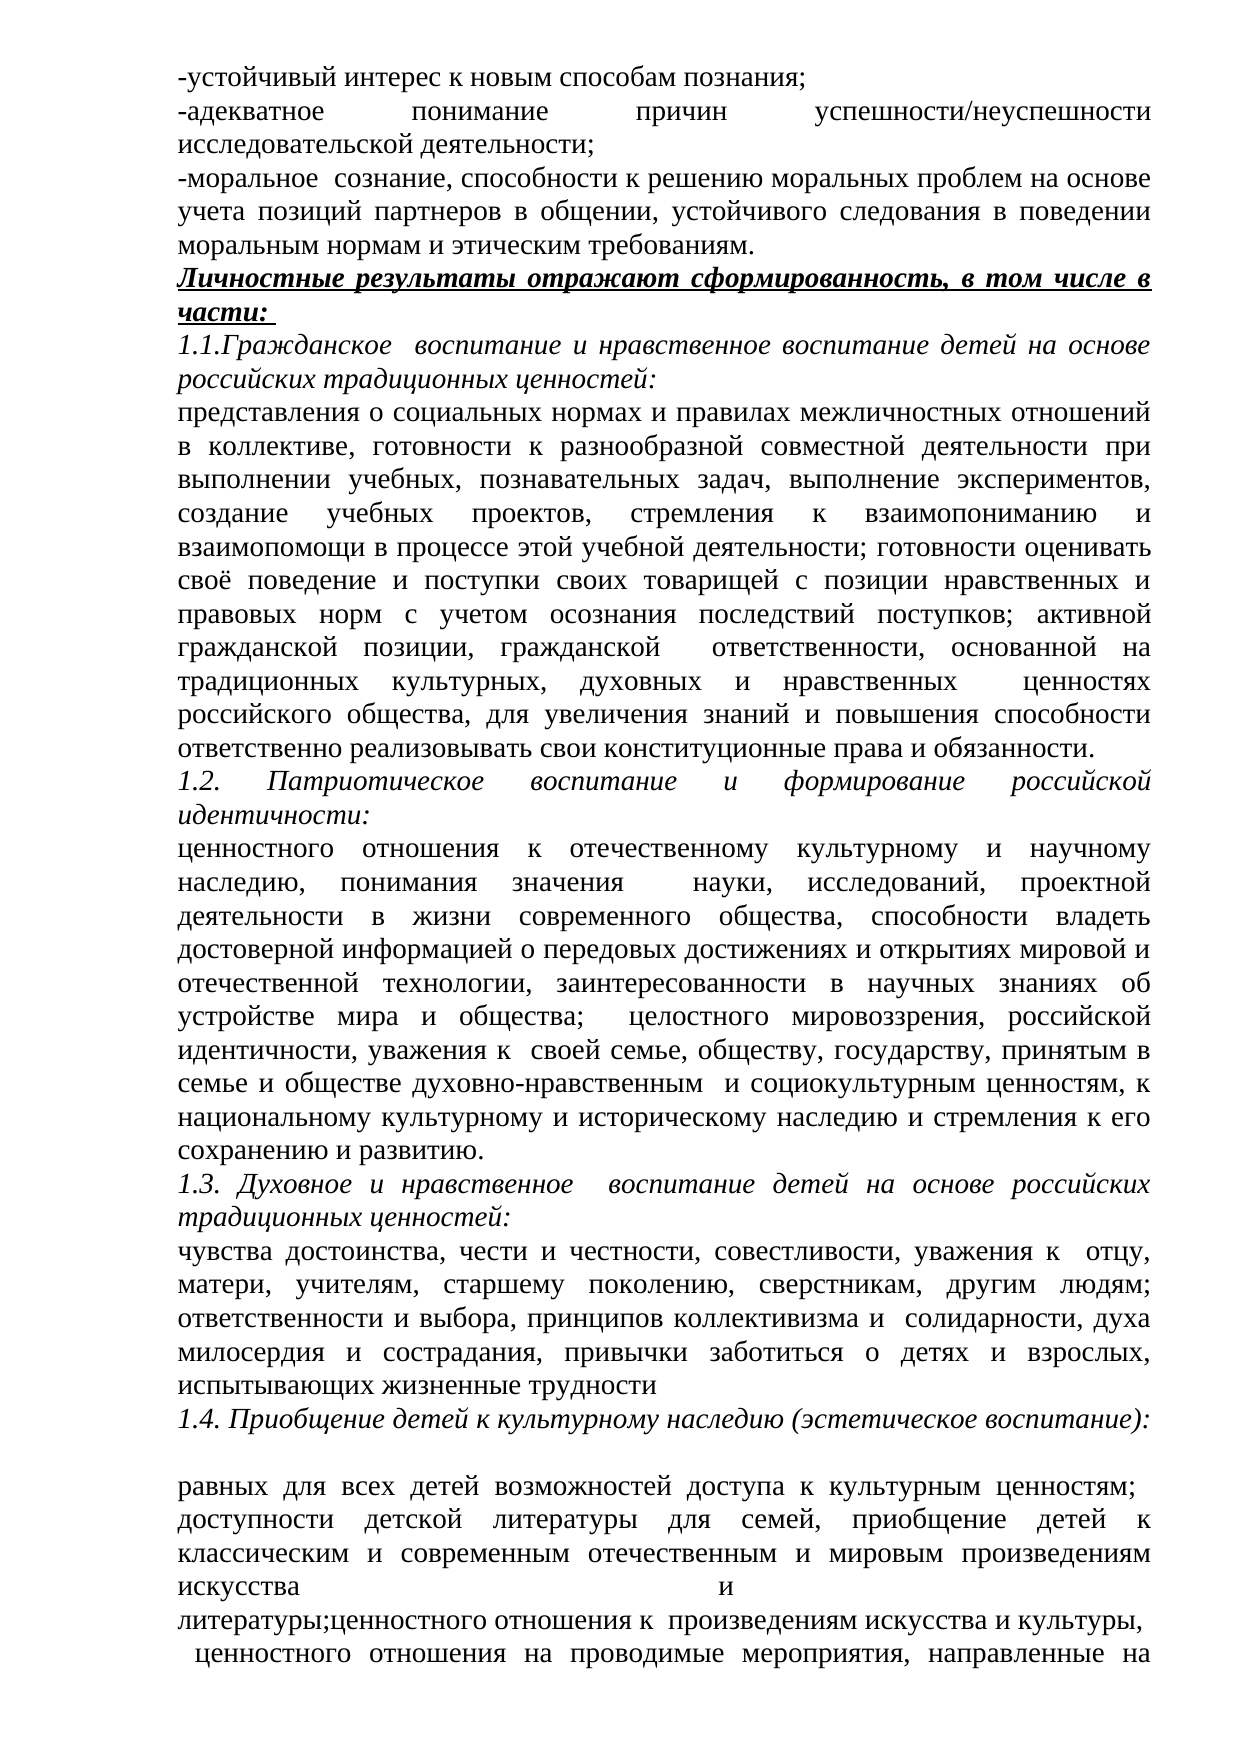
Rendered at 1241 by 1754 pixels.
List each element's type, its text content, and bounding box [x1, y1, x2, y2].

text Личностные результаты отражают сформированность, в том числе в части: [177, 290, 1152, 327]
text 1.1.Гражданское воспитание и нравственное воспитание детей на основе российских традиционных ценностей: [177, 327, 1152, 394]
text чувства достоинства, чести и честности, совестливости, уважения к отцу, матери, учителям, старшему поколению, сверстникам, другим людям; ответственности и выбора, принципов коллективизма и солидарности, духа милосердия и сострадания, привычки заботиться о детях и взрослых, испытывающих жизненные трудности [177, 1233, 1152, 1401]
text -устойчивый интерес к новым способам познания; [177, 59, 1152, 93]
text -адекватное понимание причин успешности/неуспешности исследовательской деятельности; [177, 93, 1152, 160]
text 1.2. Патриотическое воспитание и формирование российской идентичности: [177, 763, 1152, 831]
text представления о социальных нормах и правилах межличностных отношений в коллективе, готовности к разнообразной совместной деятельности при выполнении учебных, познавательных задач, выполнение экспериментов, создание учебных проектов, стремления к взаимопониманию и взаимопомощи в процессе этой учебной деятельности; готовности оценивать своё поведение и поступки своих товарищей с позиции нравственных и правовых норм с учетом осознания последствий поступков; активной гражданской позиции, гражданской ответственности, основанной на традиционных культурных, духовных и нравственных ценностях российского общества, для увеличения знаний и повышения способности ответственно реализовывать свои конституционные права и обязанности. [177, 394, 1152, 763]
text ценностного отношения к отечественному культурному и научному наследию, понимания значения науки, исследований, проектной деятельности в жизни современного общества, способности владеть достоверной информацией о передовых достижениях и открытиях мировой и отечественной технологии, заинтересованности в научных знаниях об устройстве мира и общества; целостного мировоззрения, российской идентичности, уважения к своей семье, обществу, государству, принятым в семье и обществе духовно-нравственным и социокультурным ценностям, к национальному культурному и историческому наследию и стремления к его сохранению и развитию. [177, 831, 1152, 1166]
text 1.3. Духовное и нравственное воспитание детей на основе российских традиционных ценностей: [177, 1166, 1152, 1233]
text Личностные результаты отражают сформированность, в том числе в части: [177, 260, 1152, 289]
text -моральное сознание, способности к решению моральных проблем на основе учета позиций партнеров в общении, устойчивого следования в поведении моральным нормам и этическим требованиям. [177, 160, 1152, 260]
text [177, 1401, 1152, 1669]
